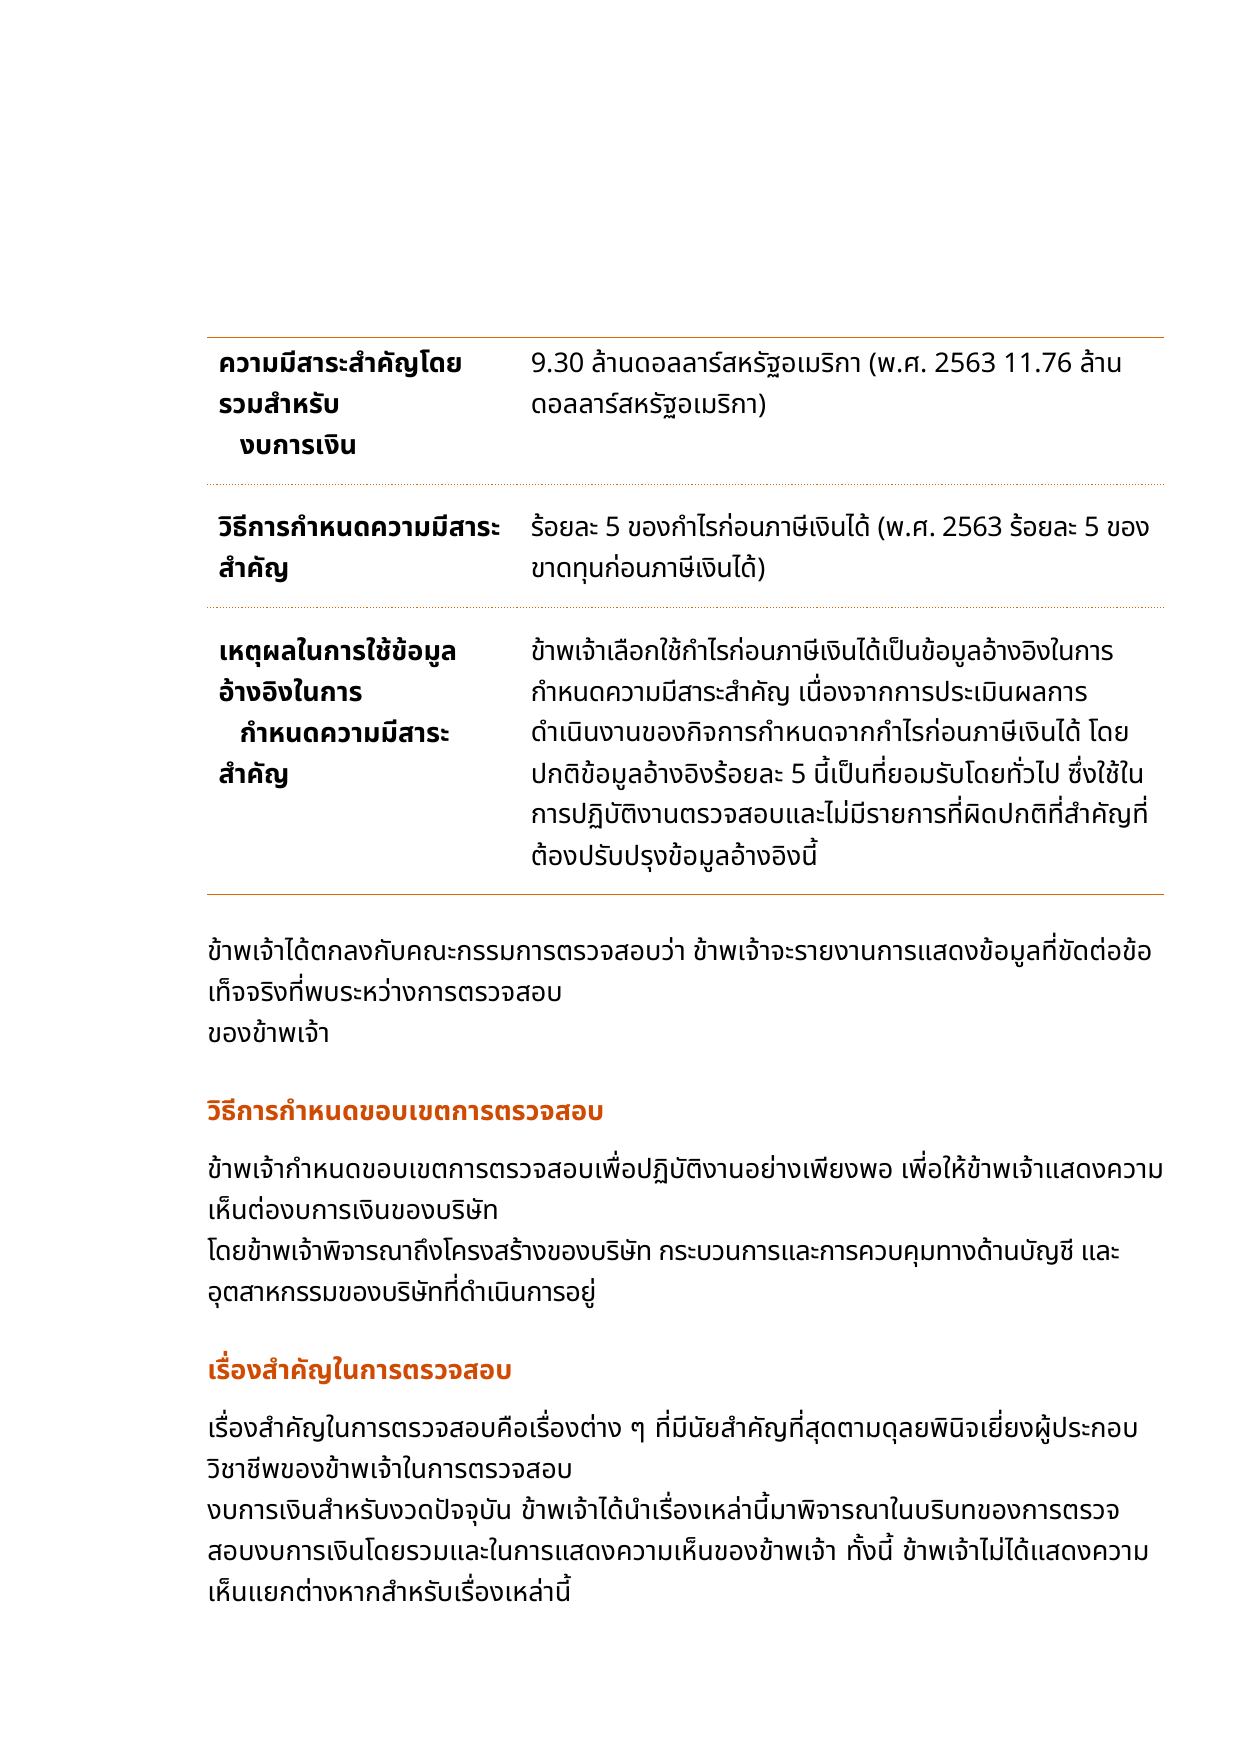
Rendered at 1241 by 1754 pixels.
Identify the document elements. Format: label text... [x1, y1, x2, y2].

table_cell ร้อยละ 5 ของกำไรก่อนภาษีเงินได้ (พ.ศ. 2563 ร้อยละ 5 ของขาดทุนก่อนภาษีเงินได้) [519, 484, 1164, 607]
text เรื่องสำคัญในการตรวจสอบคือเรื่องต่าง ๆ ที่มีนัยสำคัญที่สุดตามดุลยพินิจเยี่ยงผู้ประกอบวิชาชีพของข้าพเจ้าในการตรวจสอบ งบการเงินสำหรับงวดปัจจุบัน ข้าพเจ้าได้นำเรื่องเหล่านี้มาพิจารณาในบริบทของการตรวจสอบงบการเงินโดยรวมและในการแสดงความเห็นของข้าพเจ้า ทั้งนี้ ข้าพเจ้าไม่ได้แสดงความเห็นแยกต่างหากสำหรับเรื่องเหล่านี้ [207, 1408, 1165, 1613]
table_cell เหตุผลในการใช้ข้อมูลอ้างอิงในการ กำหนดความมีสาระสำคัญ [207, 607, 519, 894]
text เรื่องสำคัญในการตรวจสอบ [207, 1350, 1165, 1391]
table_header 9.30 ล้านดอลลาร์สหรัฐอเมริกา (พ.ศ. 2563 11.76 ล้านดอลลาร์สหรัฐอเมริกา) [519, 338, 1164, 484]
table_cell ข้าพเจ้าเลือกใช้กำไรก่อนภาษีเงินได้เป็นข้อมูลอ้างอิงในการกำหนดความมีสาระสำคัญ เนื่องจากการประเมินผลการดำเนินงานของกิจการกำหนดจากกำไรก่อนภาษีเงินได้ โดยปกติข้อมูลอ้างอิงร้อยละ 5 นี้เป็นที่ยอมรับโดยทั่วไป ซึ่งใช้ในการปฏิบัติงานตรวจสอบและไม่มีรายการที่ผิดปกติที่สำคัญที่ต้องปรับปรุงข้อมูลอ้างอิงนี้ [519, 607, 1164, 894]
table_cell วิธีการกำหนดความมีสาระสำคัญ [207, 484, 519, 607]
text ข้าพเจ้าได้ตกลงกับคณะกรรมการตรวจสอบว่า ข้าพเจ้าจะรายงานการแสดงข้อมูลที่ขัดต่อข้อเท็จจริงที่พบระหว่างการตรวจสอบ ของข้าพเจ้า [207, 932, 1165, 1055]
text ข้าพเจ้ากำหนดขอบเขตการตรวจสอบเพื่อปฏิบัติงานอย่างเพียงพอ เพี่อให้ข้าพเจ้าแสดงความเห็นต่องบการเงินของบริษัท โดยข้าพเจ้าพิจารณาถึงโครงสร้างของบริษัท กระบวนการและการควบคุมทางด้านบัญชี และอุตสาหกรรมของบริษัทที่ดำเนินการอยู่ [207, 1150, 1165, 1313]
text วิธีการกำหนดขอบเขตการตรวจสอบ [207, 1092, 1165, 1133]
table_header ความมีสาระสำคัญโดยรวมสำหรับ งบการเงิน [207, 338, 519, 484]
